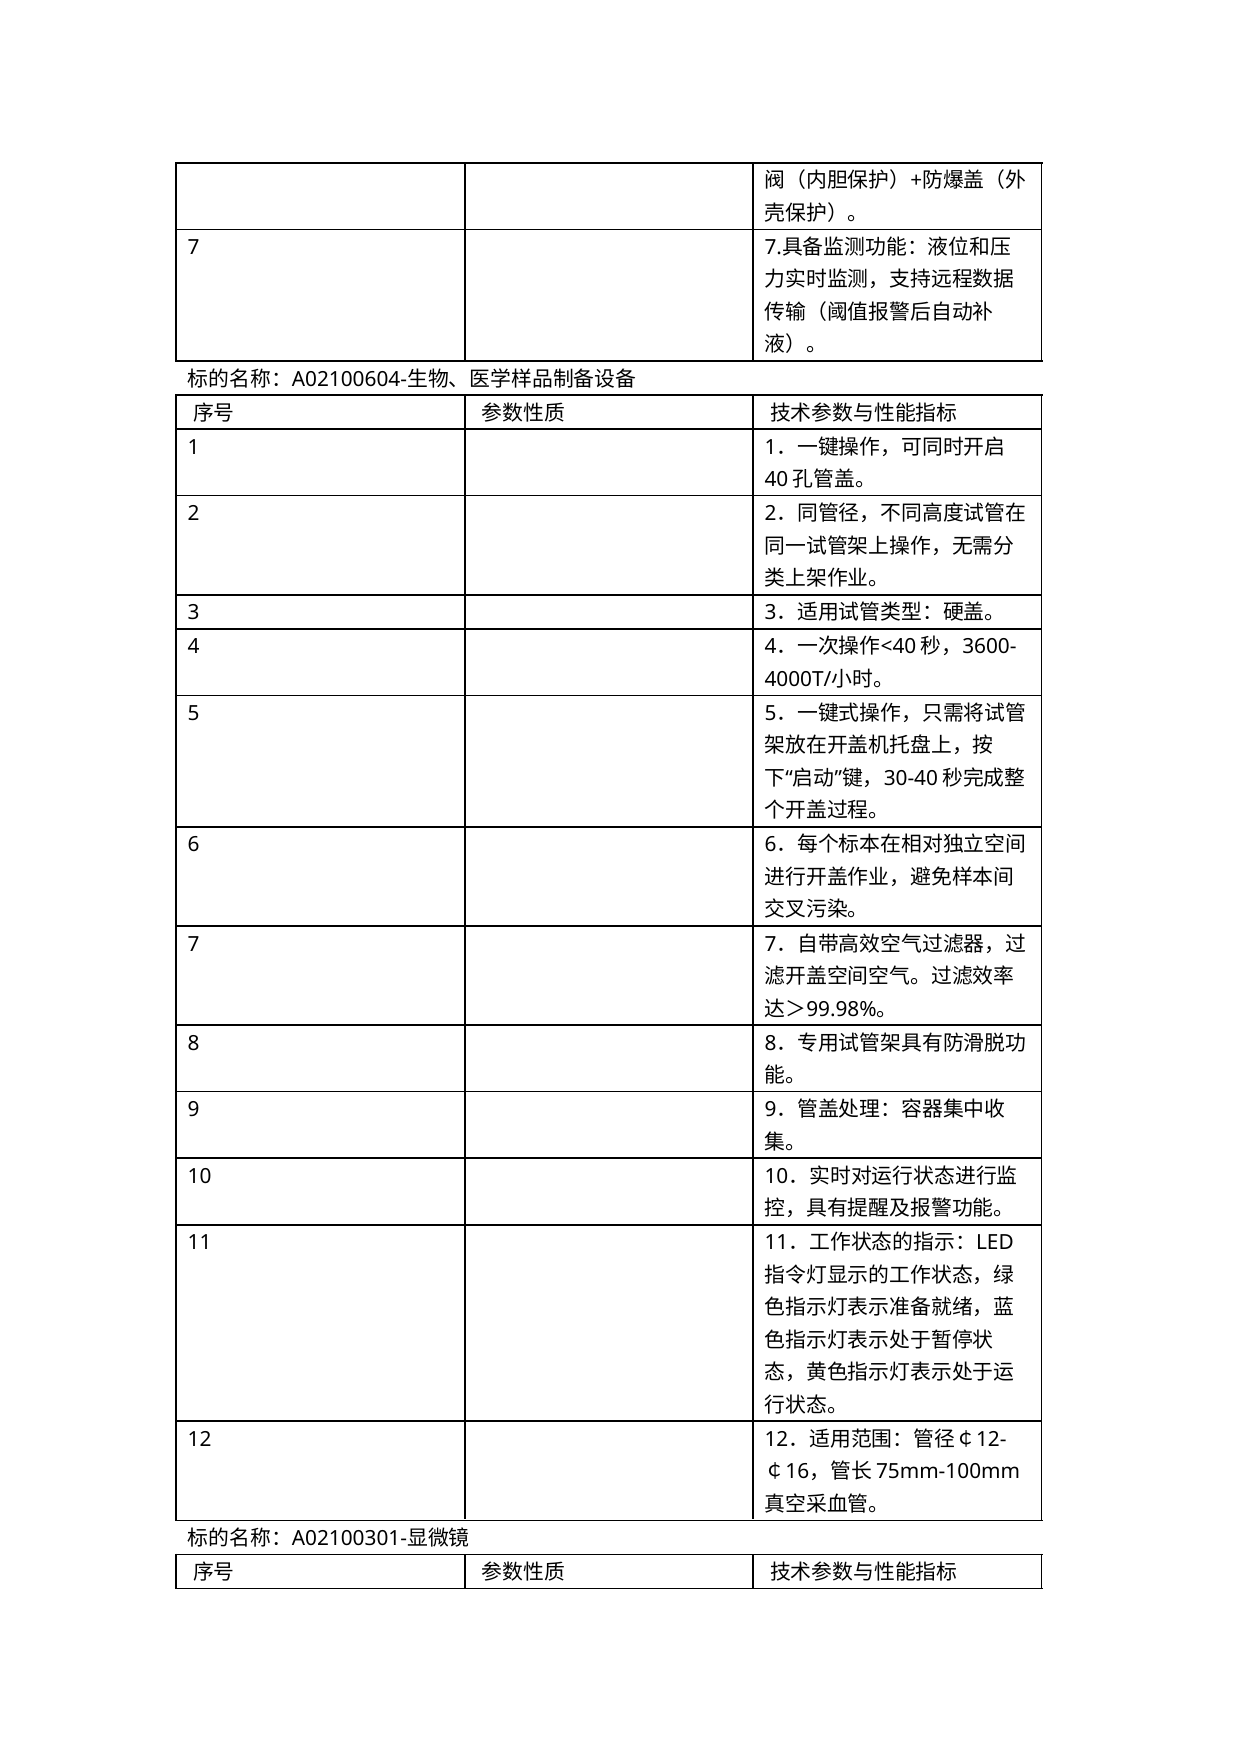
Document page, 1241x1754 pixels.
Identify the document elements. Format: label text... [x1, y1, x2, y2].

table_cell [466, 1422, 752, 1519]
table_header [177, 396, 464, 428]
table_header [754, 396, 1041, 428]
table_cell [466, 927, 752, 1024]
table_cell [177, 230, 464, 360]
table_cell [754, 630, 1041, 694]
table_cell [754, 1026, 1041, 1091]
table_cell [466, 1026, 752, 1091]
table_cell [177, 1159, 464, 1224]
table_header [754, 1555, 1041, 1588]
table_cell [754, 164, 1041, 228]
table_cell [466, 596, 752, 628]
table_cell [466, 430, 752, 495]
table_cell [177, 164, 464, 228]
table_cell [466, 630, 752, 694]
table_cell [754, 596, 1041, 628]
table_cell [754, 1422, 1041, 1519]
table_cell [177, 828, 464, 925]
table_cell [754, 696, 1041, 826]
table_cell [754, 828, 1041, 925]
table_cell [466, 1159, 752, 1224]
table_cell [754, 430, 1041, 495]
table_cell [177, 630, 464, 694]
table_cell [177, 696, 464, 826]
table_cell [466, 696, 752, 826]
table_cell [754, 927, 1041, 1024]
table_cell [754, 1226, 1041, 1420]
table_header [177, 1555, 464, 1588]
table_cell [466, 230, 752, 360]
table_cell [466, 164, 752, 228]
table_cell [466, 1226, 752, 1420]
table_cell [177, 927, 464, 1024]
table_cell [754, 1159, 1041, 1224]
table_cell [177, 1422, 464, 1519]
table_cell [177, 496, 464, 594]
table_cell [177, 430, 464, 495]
text 标的名称：A02100301-显微镜 [187, 1521, 1053, 1553]
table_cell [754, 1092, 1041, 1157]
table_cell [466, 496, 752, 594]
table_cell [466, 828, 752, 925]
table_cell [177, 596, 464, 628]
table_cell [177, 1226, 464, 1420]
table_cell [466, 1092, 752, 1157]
text 标的名称：A02100604-生物、医学样品制备设备 [187, 362, 1053, 394]
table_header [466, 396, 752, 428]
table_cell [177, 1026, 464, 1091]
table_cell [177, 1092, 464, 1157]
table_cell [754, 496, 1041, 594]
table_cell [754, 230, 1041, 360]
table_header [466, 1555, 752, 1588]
